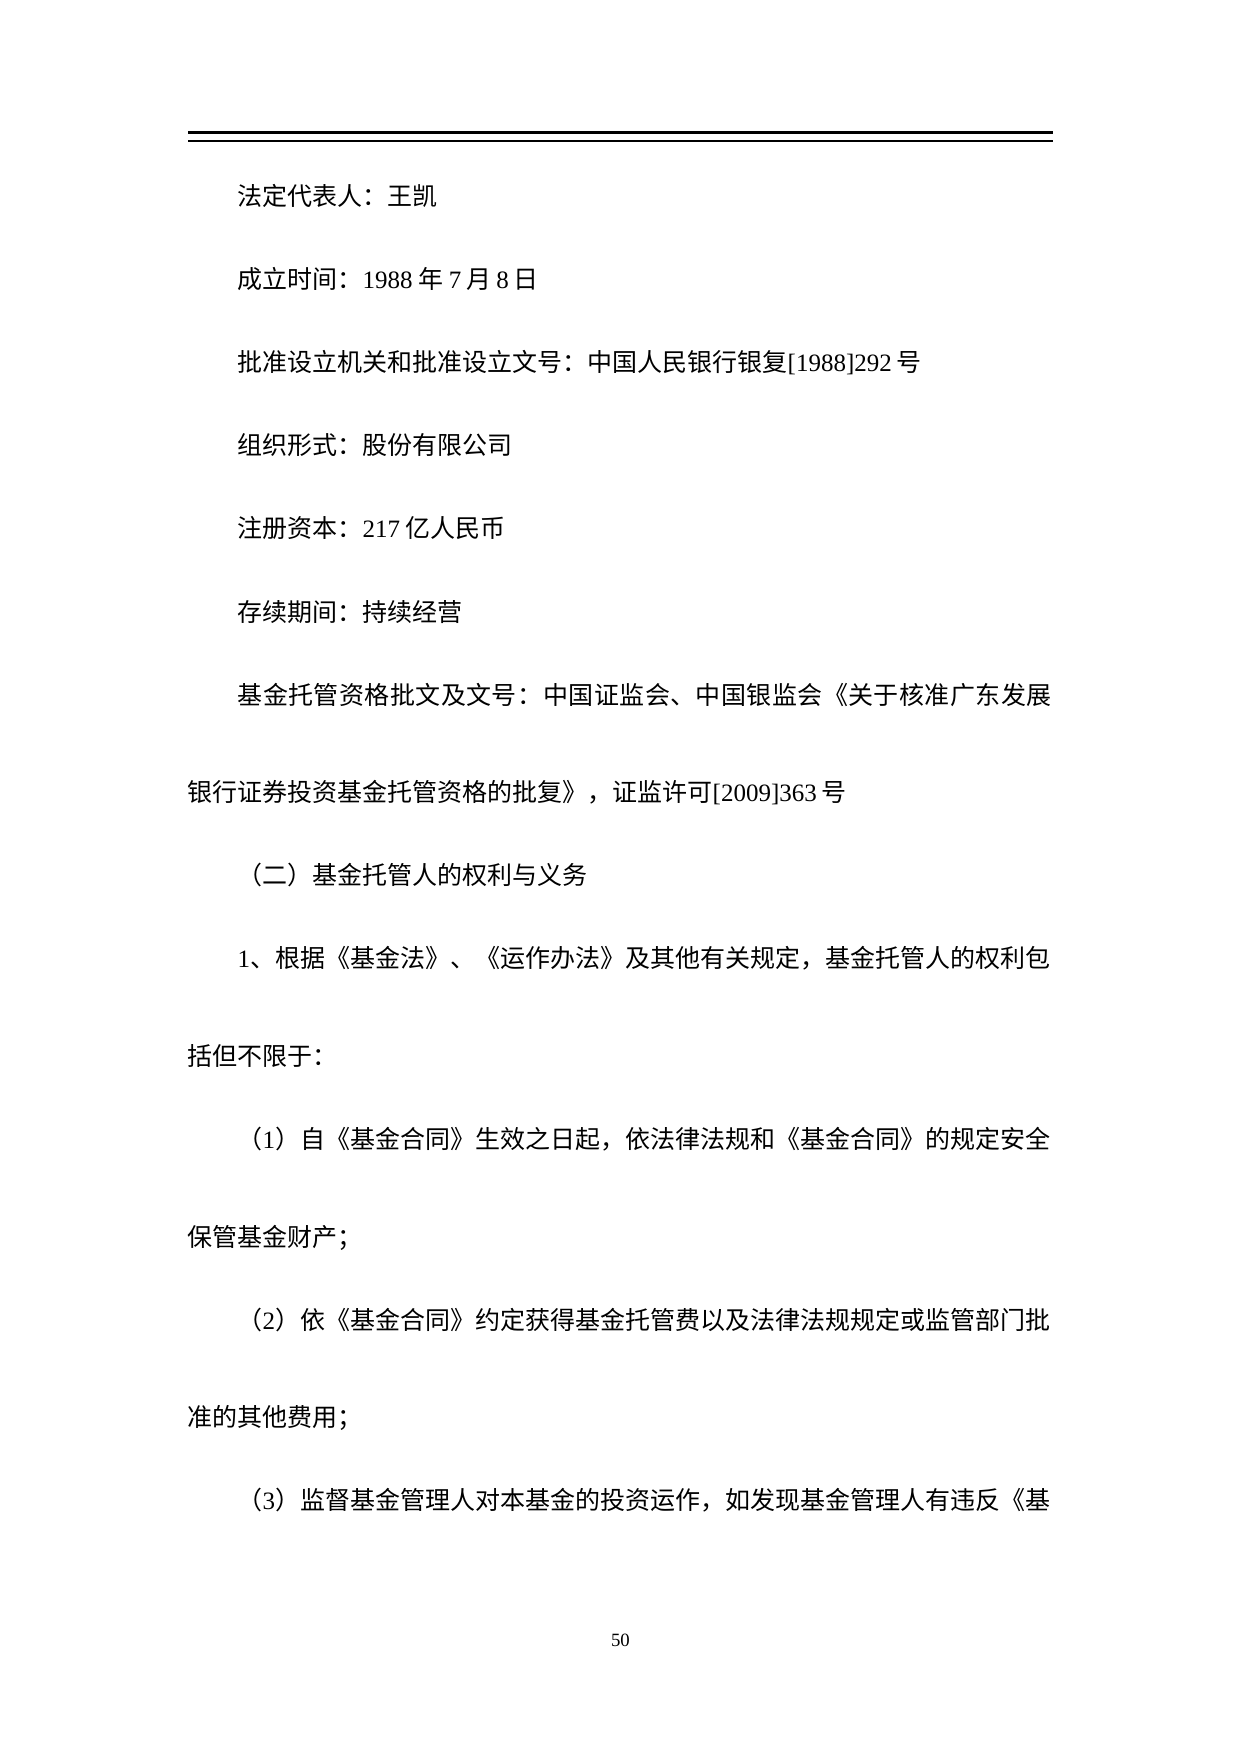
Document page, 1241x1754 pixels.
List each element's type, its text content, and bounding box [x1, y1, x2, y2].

text 成立时间：1988 年7月8日 [187, 245, 1053, 310]
text 存续期间：持续经营 [187, 578, 1053, 643]
text 批准设立机关和批准设立文号：中国人民银行银复[1988]292号 [187, 328, 1053, 393]
text 1、根据《基金法》、《运作办法》及其他有关规定，基金托管人的权利包括但不限于： [187, 924, 1053, 1087]
text 注册资本：217亿人民币 [187, 494, 1053, 559]
text （二）基金托管人的权利与义务 [187, 841, 1053, 906]
text （2）依《基金合同》约定获得基金托管费以及法律法规规定或监管部门批准的其他费用； [187, 1286, 1053, 1448]
text 组织形式：股份有限公司 [187, 411, 1053, 476]
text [187, 1466, 1053, 1531]
text （1）自《基金合同》生效之日起，依法律法规和《基金合同》的规定安全保管基金财产； [187, 1105, 1053, 1268]
text 基金托管资格批文及文号：中国证监会、中国银监会《关于核准广东发展银行证券投资基金托管资格的批复》，证监许可[2009]363号 [187, 661, 1053, 823]
text 法定代表人：王凯 [187, 162, 1053, 227]
